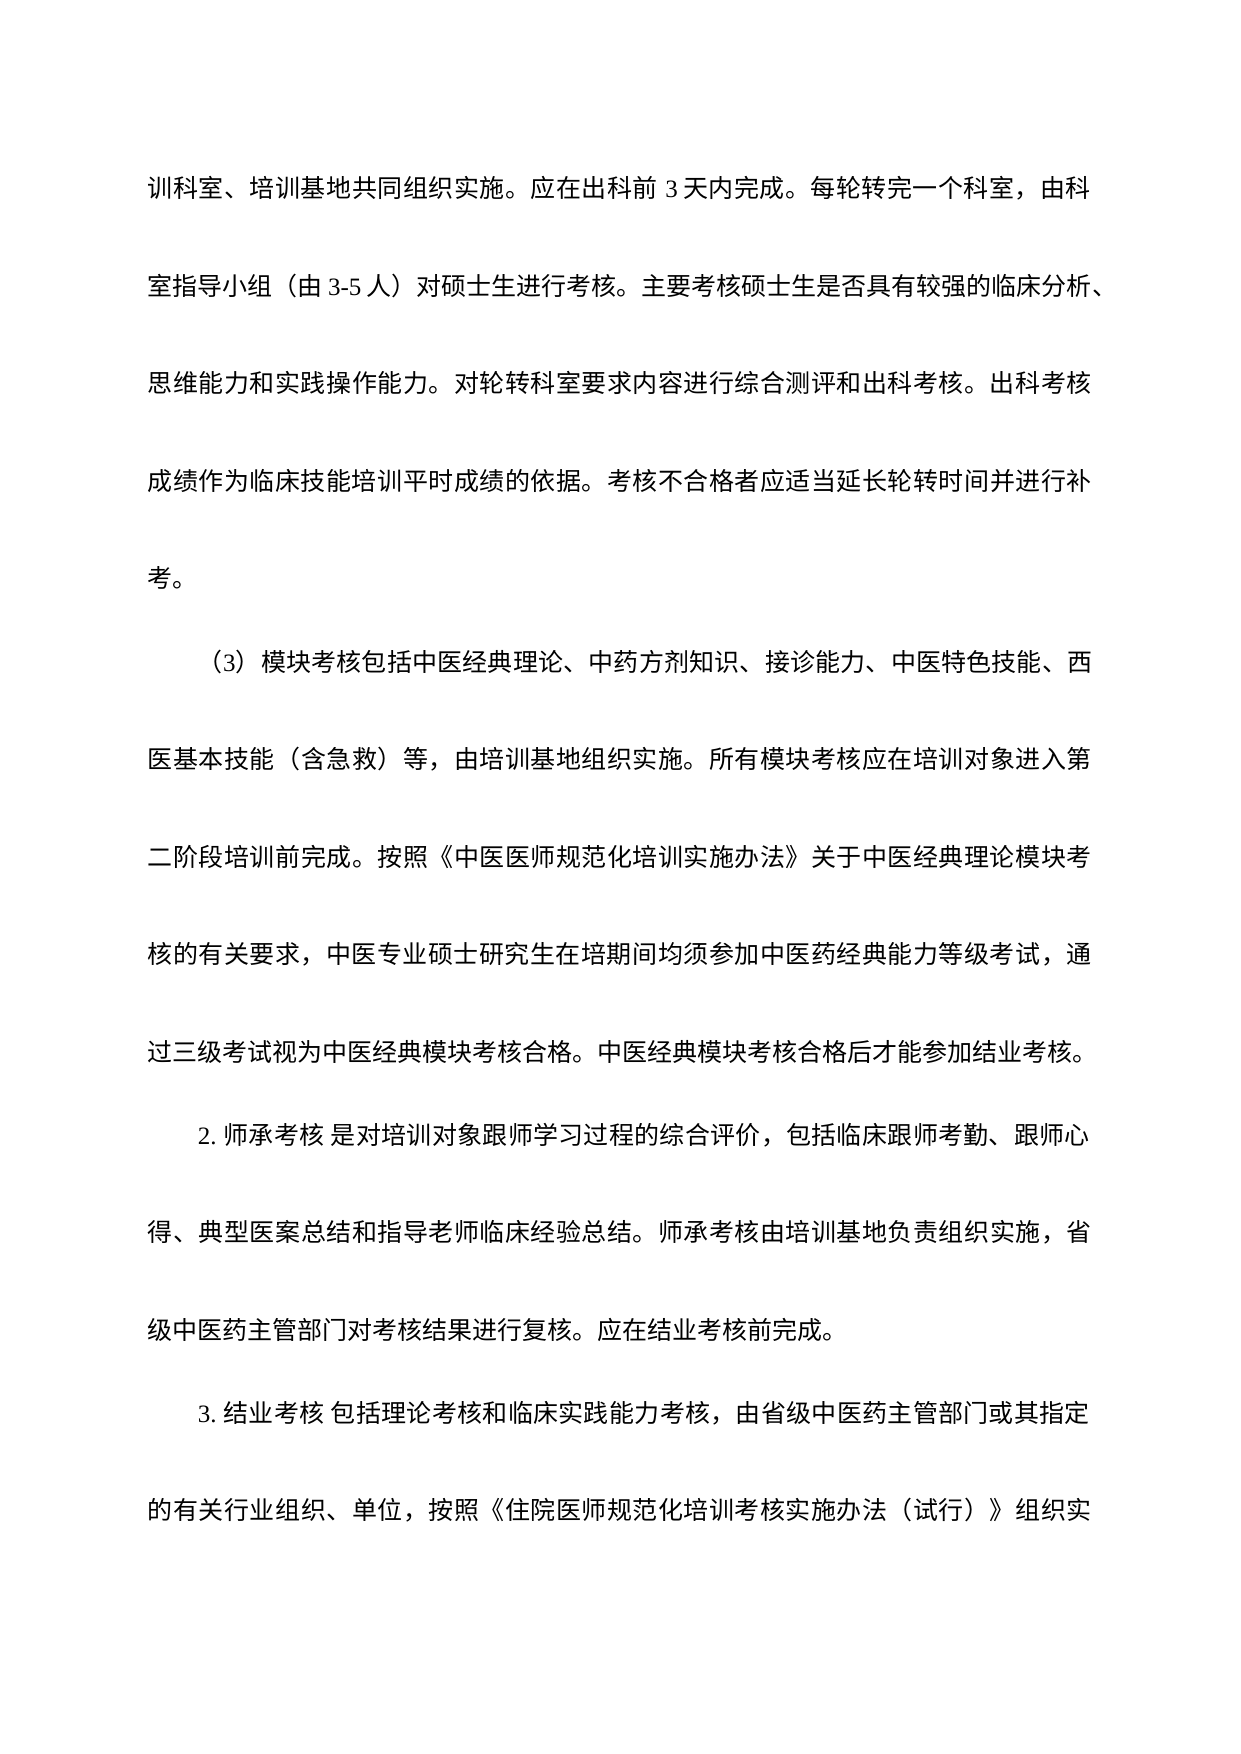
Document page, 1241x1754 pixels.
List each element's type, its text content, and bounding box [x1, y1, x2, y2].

text （3）模块考核包括中医经典理论、中药方剂知识、接诊能力、中医特色技能、西医基本技能（含急救）等，由培训基地组织实施。所有模块考核应在培训对象进入第二阶段培训前完成。按照《中医医师规范化培训实施办法》关于中医经典理论模块考核的有关要求，中医专业硕士研究生在培期间均须参加中医药经典能力等级考试，通过三级考试视为中医经典模块考核合格。中医经典模块考核合格后才能参加结业考核。 [148, 628, 1092, 1083]
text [148, 154, 1092, 609]
text 2. 师承考核 是对培训对象跟师学习过程的综合评价，包括临床跟师考勤、跟师心得、典型医案总结和指导老师临床经验总结。师承考核由培训基地负责组织实施，省级中医药主管部门对考核结果进行复核。应在结业考核前完成。 [148, 1101, 1092, 1361]
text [148, 1379, 1092, 1541]
